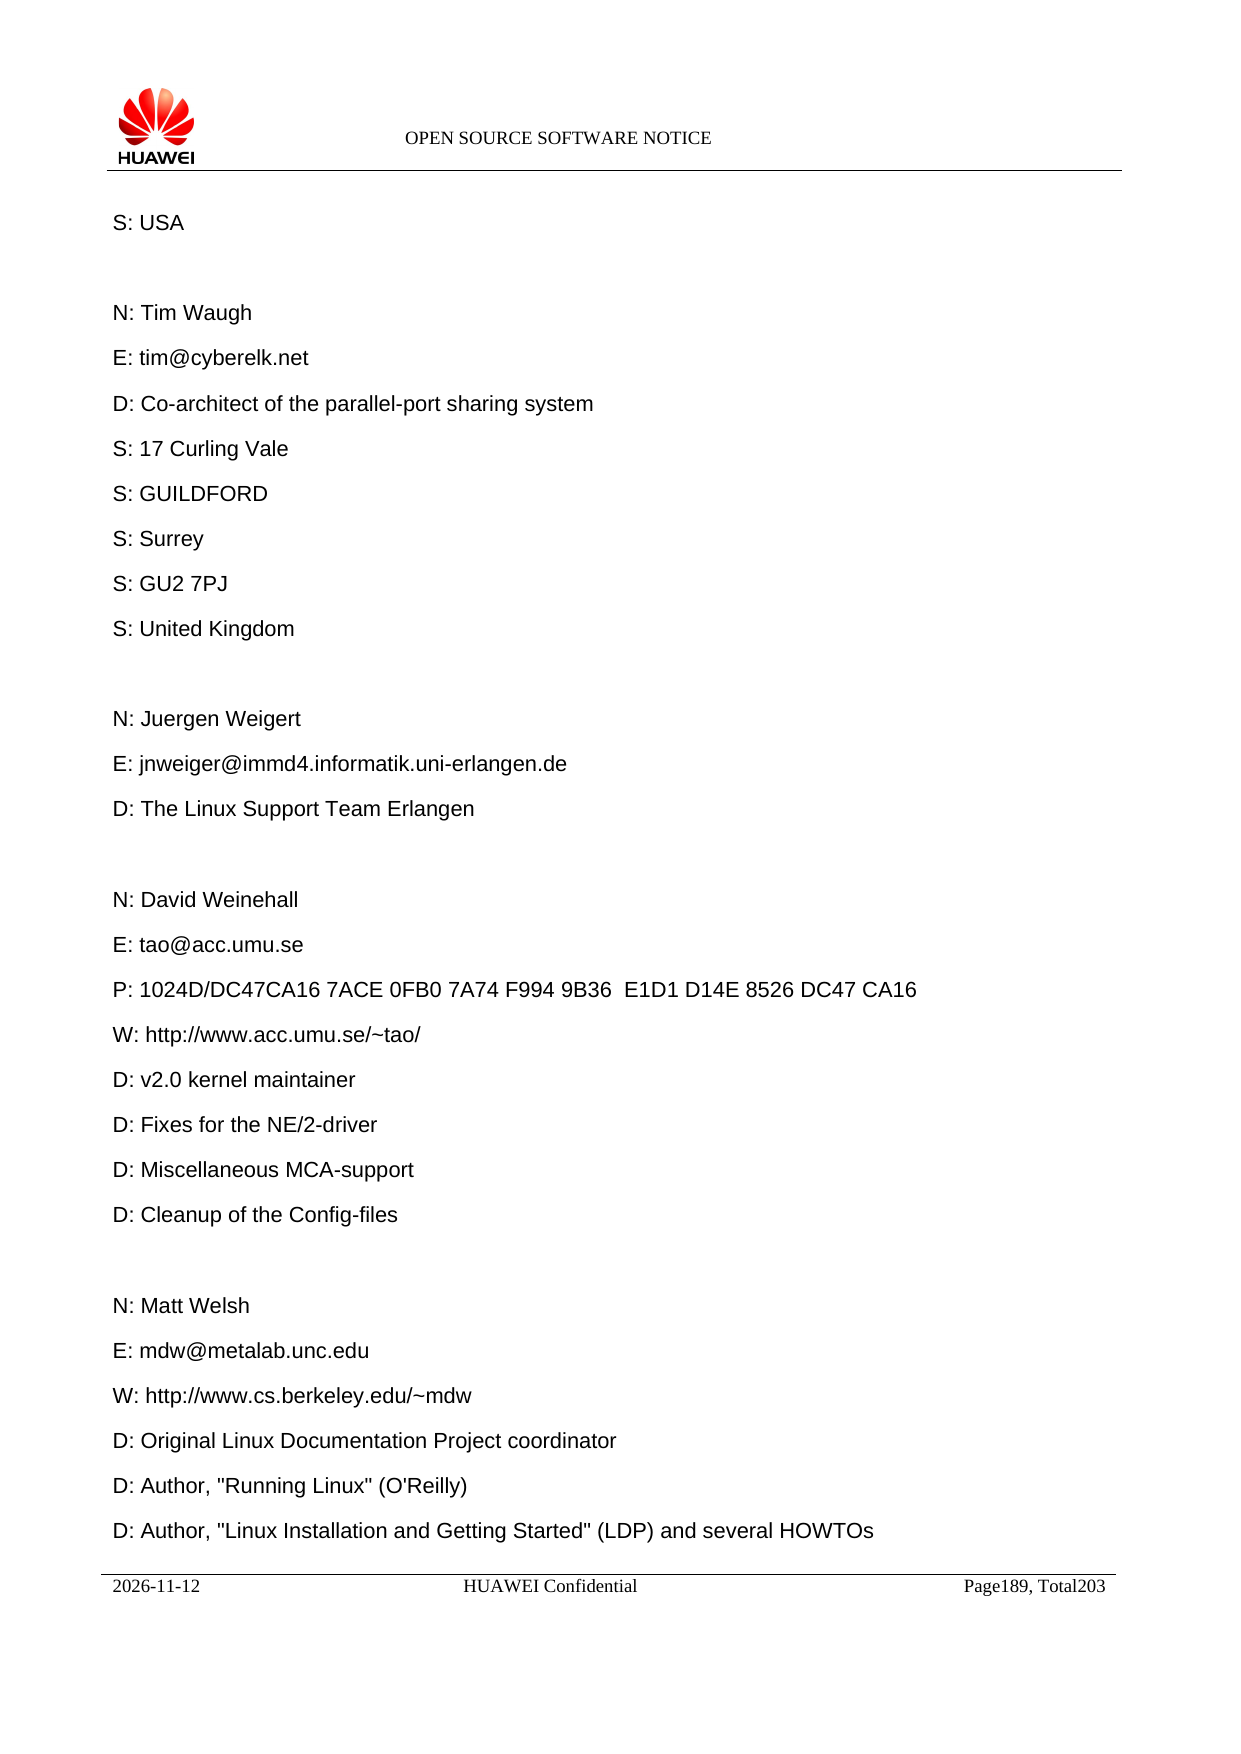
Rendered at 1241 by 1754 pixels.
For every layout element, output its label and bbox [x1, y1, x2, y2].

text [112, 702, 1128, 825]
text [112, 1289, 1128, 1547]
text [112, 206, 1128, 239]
picture [118, 88, 194, 164]
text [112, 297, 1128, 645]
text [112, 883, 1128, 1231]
